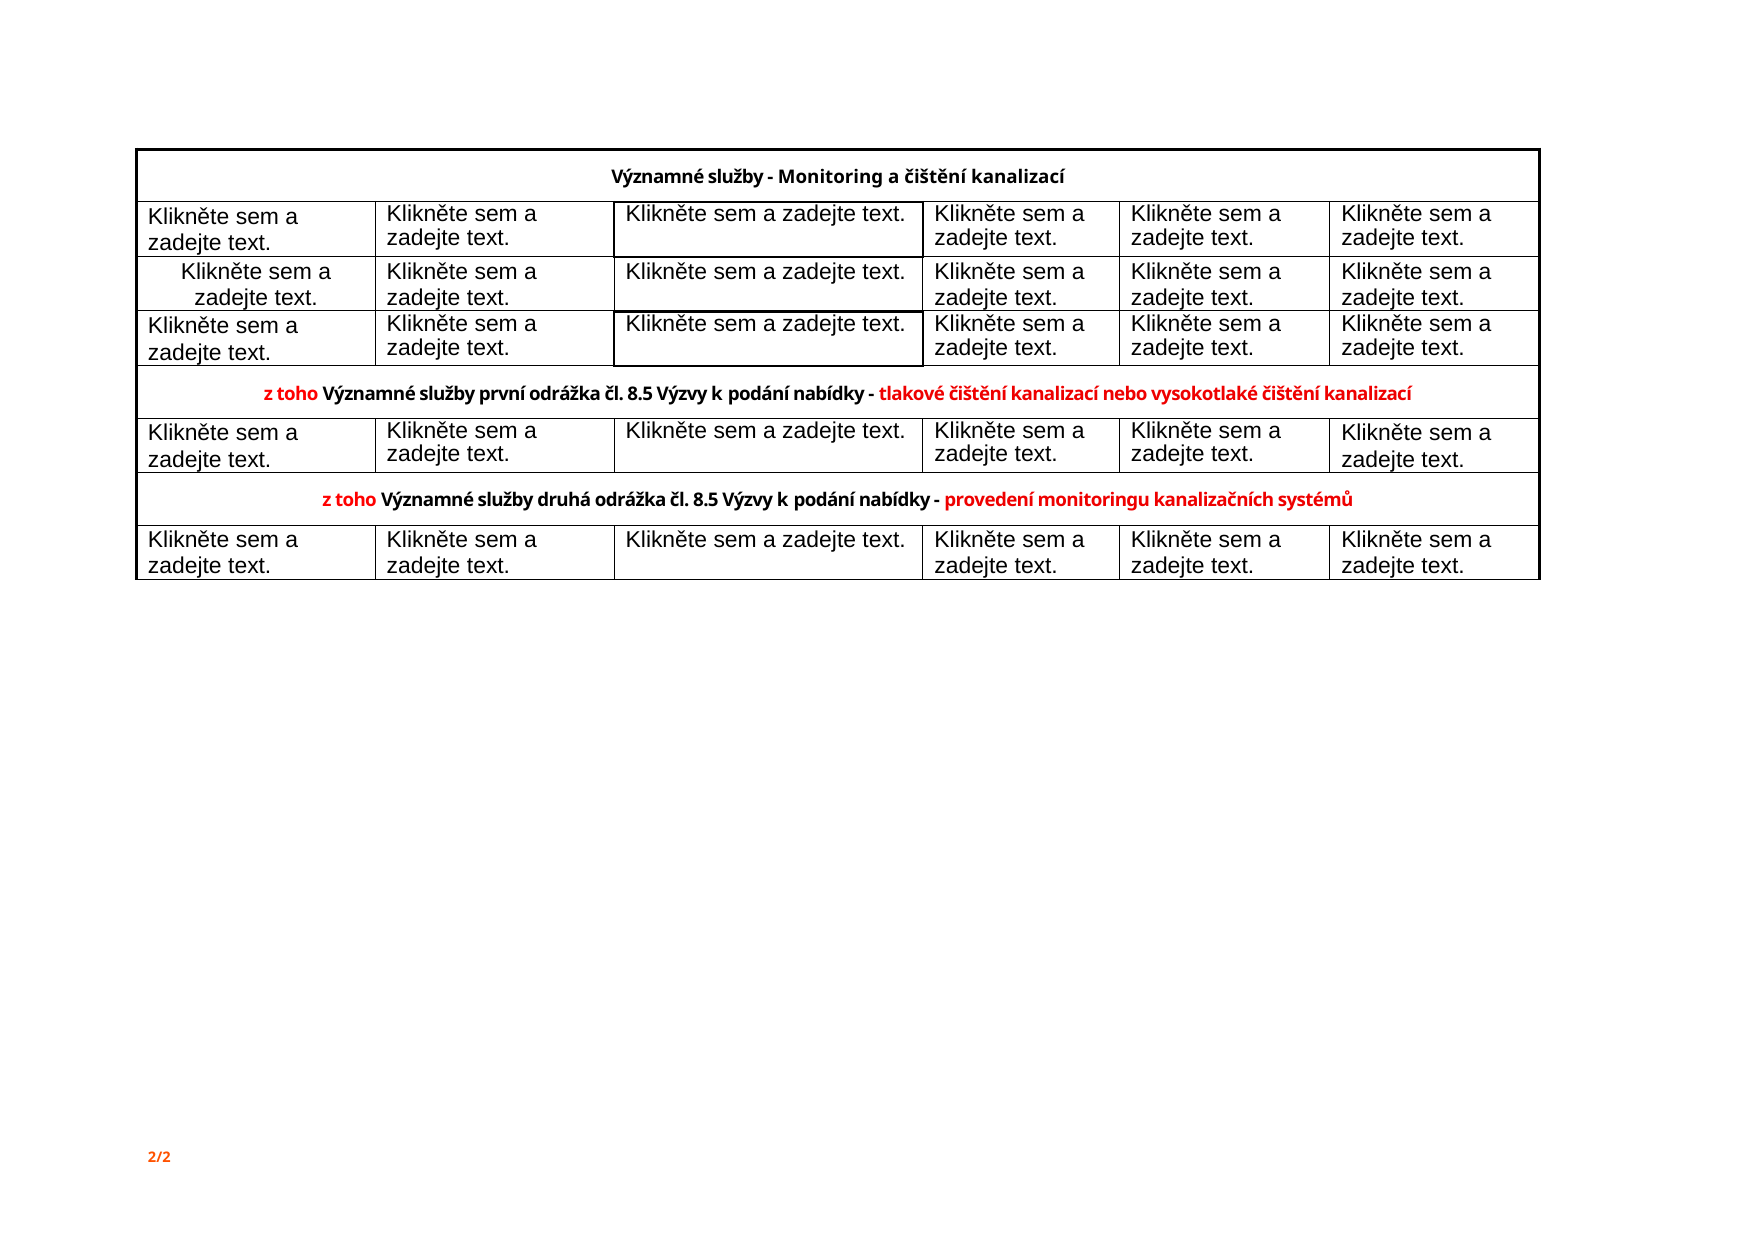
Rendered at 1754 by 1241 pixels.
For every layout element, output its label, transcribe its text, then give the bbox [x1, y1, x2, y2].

table_cell z toho Významné služby první odrážka čl. 8.5 Výzvy k podání nabídky - tlakové čištění kanalizací nebo vysokotlaké čištění kanalizací [138, 366, 1538, 418]
table_cell z toho Významné služby druhá odrážka čl. 8.5 Výzvy k podání nabídky - provedení monitoringu kanalizačních systémů [138, 473, 1538, 525]
table_cell Významné služby - Monitoring a čištění kanalizací [138, 151, 1538, 201]
